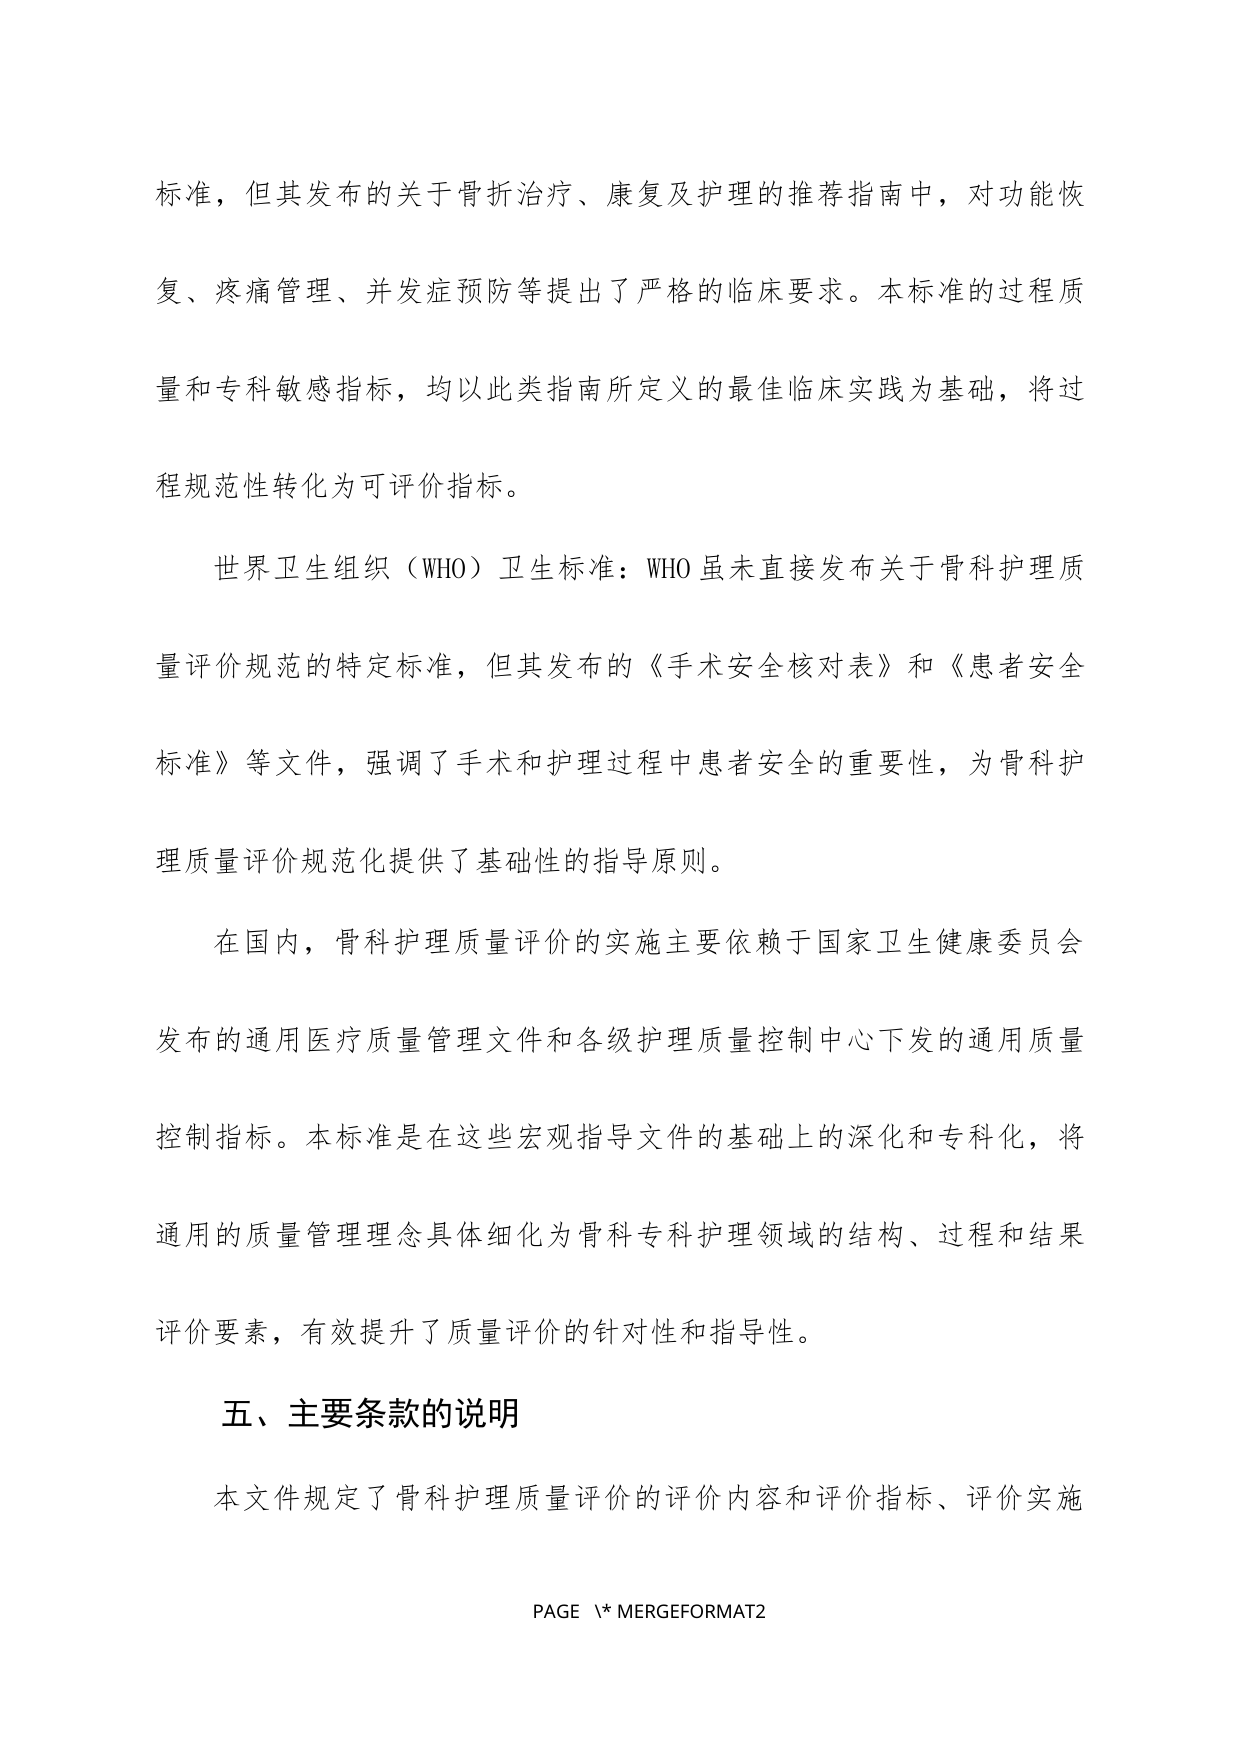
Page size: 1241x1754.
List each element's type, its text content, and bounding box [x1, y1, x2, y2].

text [153, 1463, 1087, 1528]
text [153, 159, 1087, 517]
text 在国内，骨科护理质量评价的实施主要依赖于国家卫生健康委员会发布的通用医疗质量管理文件和各级护理质量控制中心下发的通用质量控制指标。本标准是在这些宏观指导文件的基础上的深化和专科化，将通用的质量管理理念具体细化为骨科专科护理领域的结构、过程和结果评价要素，有效提升了质量评价的针对性和指导性。 [153, 907, 1087, 1362]
text 世界卫生组织（WHO）卫生标准：WHO虽未直接发布关于骨科护理质量评价规范的特定标准，但其发布的《手术安全核对表》和《患者安全标准》等文件，强调了手术和护理过程中患者安全的重要性，为骨科护理质量评价规范化提供了基础性的指导原则。 [153, 533, 1087, 891]
text 五、主要条款的说明 [153, 1379, 1087, 1444]
